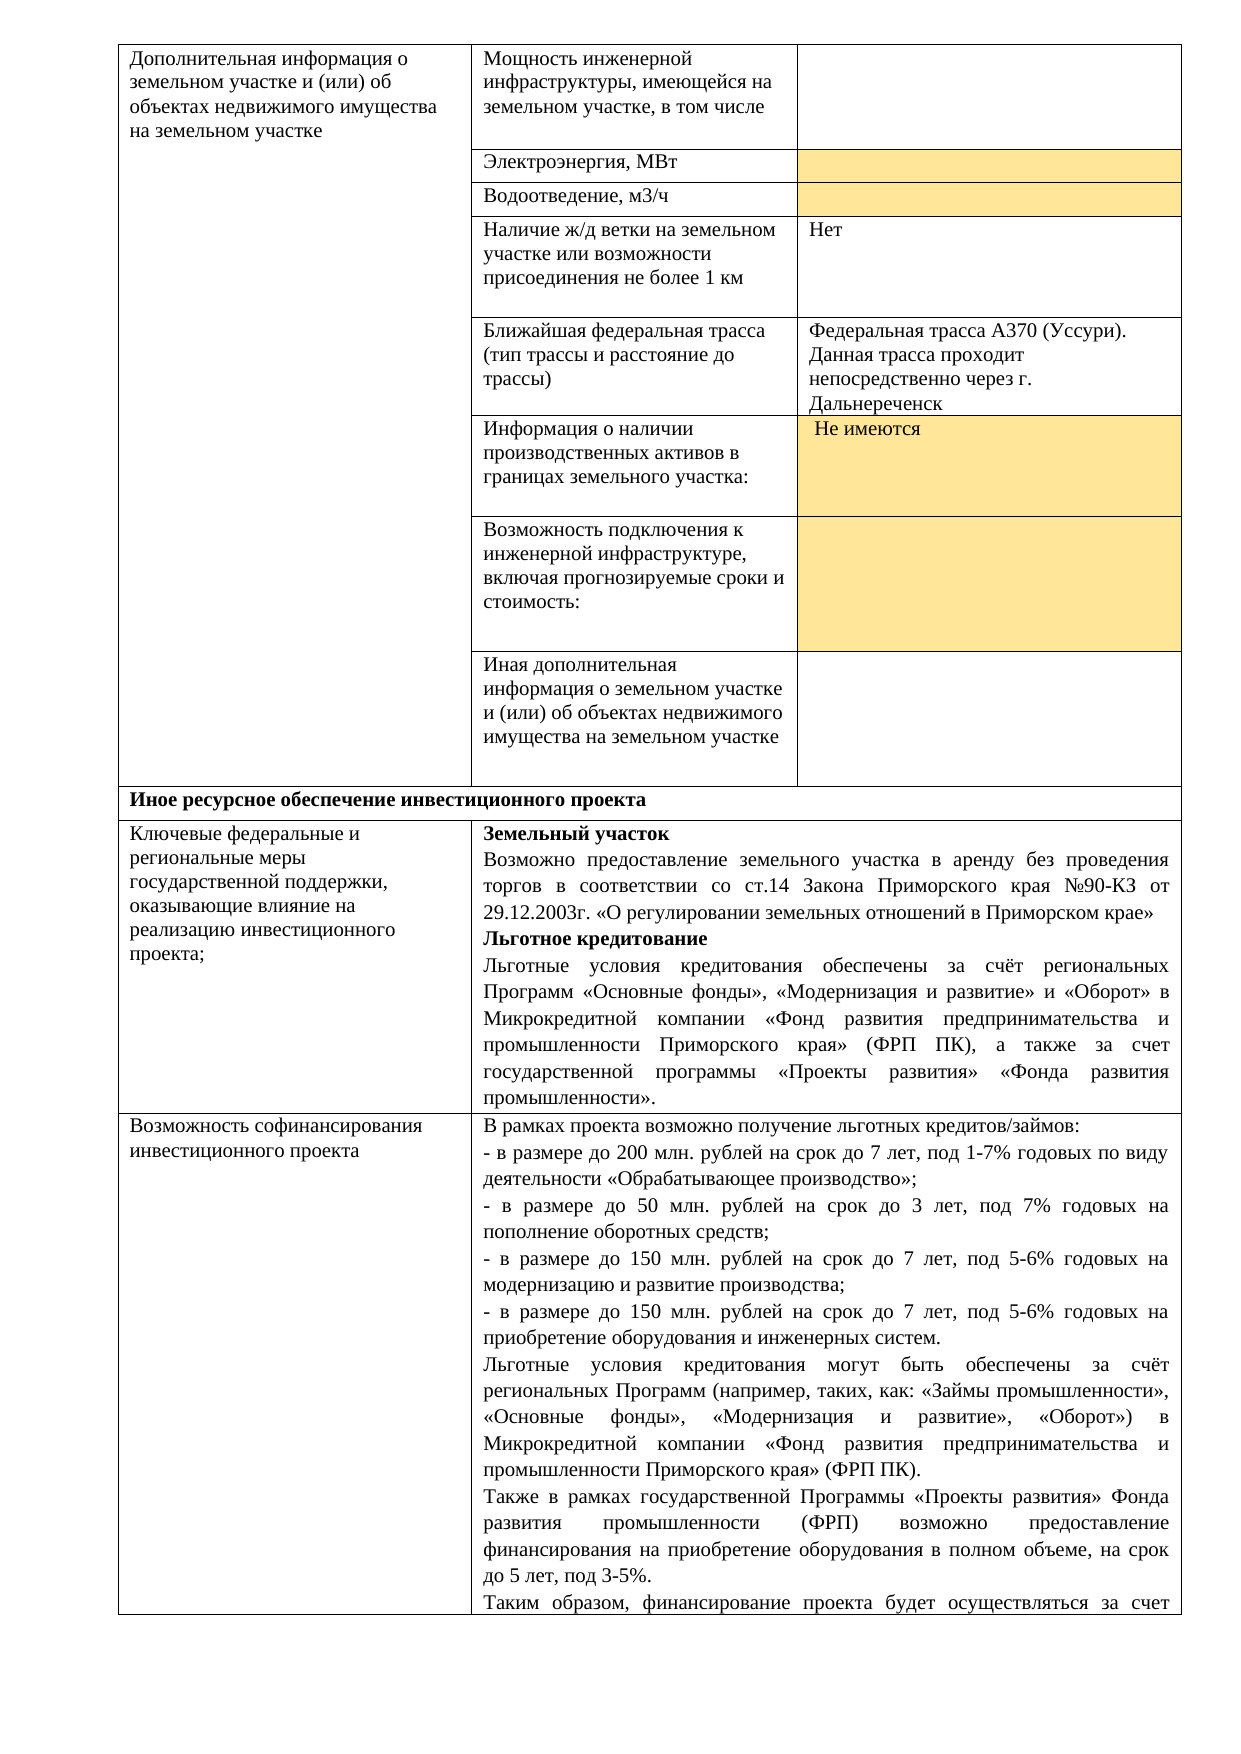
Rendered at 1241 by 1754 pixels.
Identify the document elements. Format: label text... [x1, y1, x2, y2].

table_cell Ключевые федеральные и региональные меры государственной поддержки, оказывающие влияние на реализацию инвестиционного проекта; [119, 821, 471, 1112]
table_cell Земельный участок Возможно предоставление земельного участка в аренду без проведения торгов в соответствии со ст.14 Закона Приморского края №90-КЗ от 29.12.2003г. «О регулировании земельных отношений в Приморском крае» Льготное кредитование Льготные условия кредитования обеспечены за счёт региональных Программ «Основные фонды», «Модернизация и развитие» и «Оборот» в Микрокредитной компании «Фонд развития предпринимательства и промышленности Приморского края» (ФРП ПК), а также за счет государственной программы «Проекты развития» «Фонда развития промышленности». [472, 821, 1181, 1112]
table_cell Федеральная трасса А370 (Уссури). Данная трасса проходит непосредственно через г. Дальнереченск [798, 318, 1181, 414]
table_cell Иное ресурсное обеспечение инвестиционного проекта [119, 787, 1181, 819]
table_cell Наличие ж/д ветки на земельном участке или возможности присоединения не более 1 км [472, 217, 797, 317]
table_cell Не имеются [798, 416, 1181, 516]
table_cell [119, 1114, 471, 1614]
table_cell Водоотведение, м3/ч [472, 183, 797, 216]
table_cell Нет [798, 217, 1181, 317]
table_cell Электроэнергия, МВт [472, 150, 797, 182]
table_cell Иная дополнительная информация о земельном участке и (или) об объектах недвижимого имущества на земельном участке [472, 652, 797, 786]
table_cell [798, 517, 1181, 651]
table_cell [472, 1114, 1181, 1614]
table_cell Мощность инженерной инфраструктуры, имеющейся на земельном участке, в том числе [472, 45, 797, 148]
table_cell [798, 150, 1181, 182]
table_cell [798, 45, 1181, 148]
table_cell Дополнительная информация о земельном участке и (или) об объектах недвижимого имущества на земельном участке [119, 45, 471, 786]
table_cell Возможность подключения к инженерной инфраструктуре, включая прогнозируемые сроки и стоимость: [472, 517, 797, 651]
table_cell [798, 183, 1181, 216]
table_cell Информация о наличии производственных активов в границах земельного участка: [472, 416, 797, 516]
table_cell [798, 652, 1181, 786]
table_cell Ближайшая федеральная трасса (тип трассы и расстояние до трассы) [472, 318, 797, 414]
